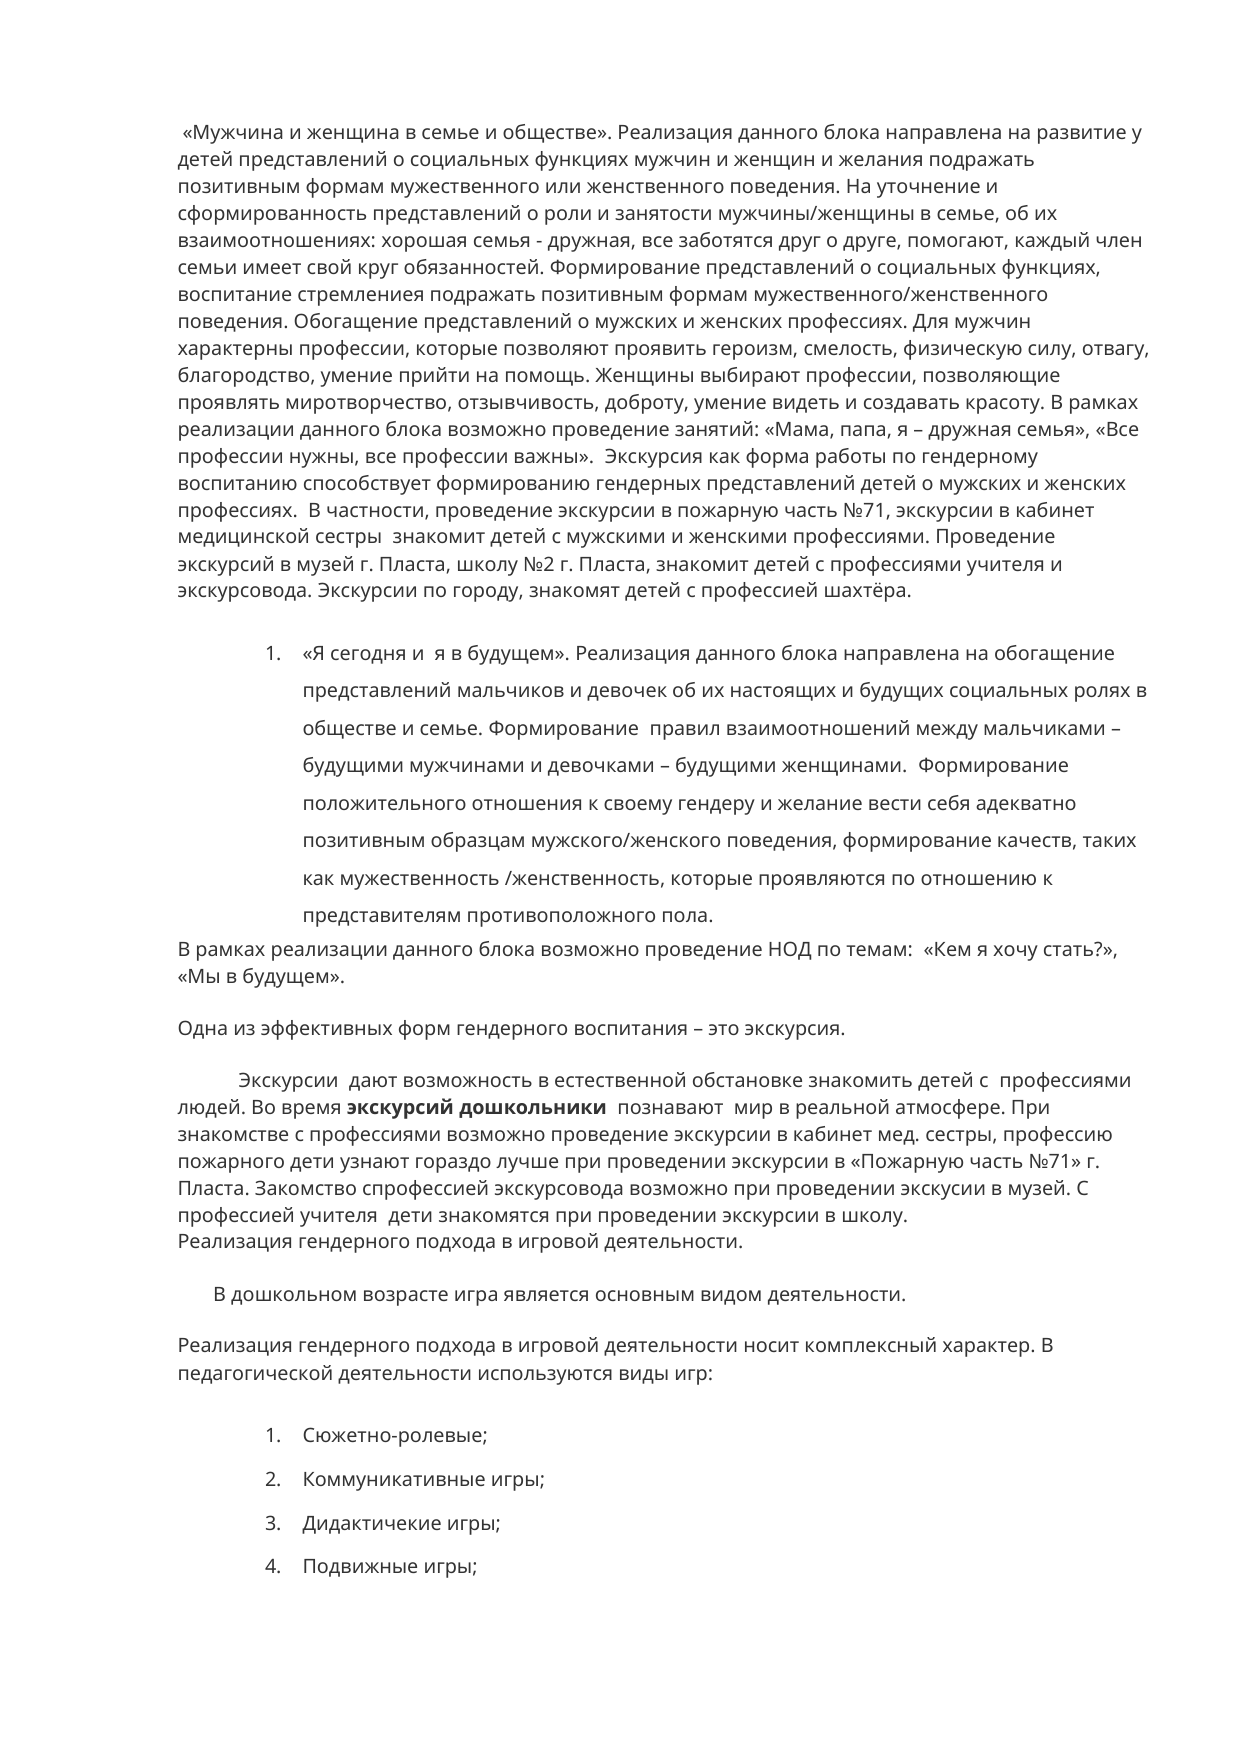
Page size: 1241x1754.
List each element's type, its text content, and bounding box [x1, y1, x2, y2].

list «Я сегодня и я в будущем». Реализация данного блока направлена на обогащение представлений мальчиков и девочек об их настоящих и будущих социальных ролях в обществе и семье. Формирование правил взаимоотношений между мальчиками – будущими мужчинами и девочками – будущими женщинами. Формирование положительного отношения к своему гендеру и желание вести себя адекватно позитивным образцам мужского/женского поведения, формирование качеств, таких как мужественность /женственность, которые проявляются по отношению к представителям противоположного пола. [265, 629, 1152, 929]
text Экскурсии дают возможность в естественной обстановке знакомить детей с профессиями людей. Во время экскурсий дошкольники познавают мир в реальной атмосфере. При знакомстве с профессиями возможно проведение экскурсии в кабинет мед. сестры, профессию пожарного дети узнают гораздо лучше при проведении экскурсии в «Пожарную часть №71» г. Пласта. Закомство спрофессией экскурсовода возможно при проведении экскусии в музей. С профессией учителя дети знакомятся при проведении экскурсии в школу. [177, 1066, 1152, 1228]
text Одна из эффективных форм гендерного воспитания – это экскурсия. [177, 1014, 1152, 1041]
list Подвижные игры; [265, 1542, 1152, 1579]
list Сюжетно-ролевые; [265, 1411, 1152, 1448]
text Реализация гендерного подхода в игровой деятельности. [177, 1228, 1152, 1255]
text В дошкольном возрасте игра является основным видом деятельности. [177, 1280, 1152, 1307]
text «Мужчина и женщина в семье и обществе». Реализация данного блока направлена на развитие у детей представлений о социальных функциях мужчин и женщин и желания подражать позитивным формам мужественного или женственного поведения. На уточнение и сформированность представлений о роли и занятости мужчины/женщины в семье, об их взаимоотношениях: хорошая семья - дружная, все заботятся друг о друге, помогают, каждый член семьи имеет свой круг обязанностей. Формирование представлений о социальных функциях, воспитание стремлениея подражать позитивным формам мужественного/женственного поведения. Обогащение представлений о мужских и женских профессиях. Для мужчин характерны профессии, которые позволяют проявить героизм, смелость, физическую силу, отвагу, благородство, умение прийти на помощь. Женщины выбирают профессии, позволяющие проявлять миротворчество, отзывчивость, доброту, умение видеть и создавать красоту. В рамках реализации данного блока возможно проведение занятий: «Мама, папа, я – дружная семья», «Все профессии нужны, все профессии важны». Экскурсия как форма работы по гендерному воспитанию способствует формированию гендерных представлений детей о мужских и женских профессиях. В частности, проведение экскурсии в пожарную часть №71, экскурсии в кабинет медицинской сестры знакомит детей с мужскими и женскими профессиями. Проведение экскурсий в музей г. Пласта, школу №2 г. Пласта, знакомит детей с профессиями учителя и экскурсовода. Экскурсии по городу, знакомят детей с профессией шахтёра. [177, 118, 1152, 604]
text В рамках реализации данного блока возможно проведение НОД по темам: «Кем я хочу стать?», «Мы в будущем». [177, 935, 1152, 989]
list Коммуникативные игры; [265, 1454, 1152, 1492]
text Реализация гендерного подхода в игровой деятельности носит комплексный характер. В педагогической деятельности используются виды игр: [177, 1332, 1152, 1386]
list Дидактичекие игры; [265, 1498, 1152, 1536]
